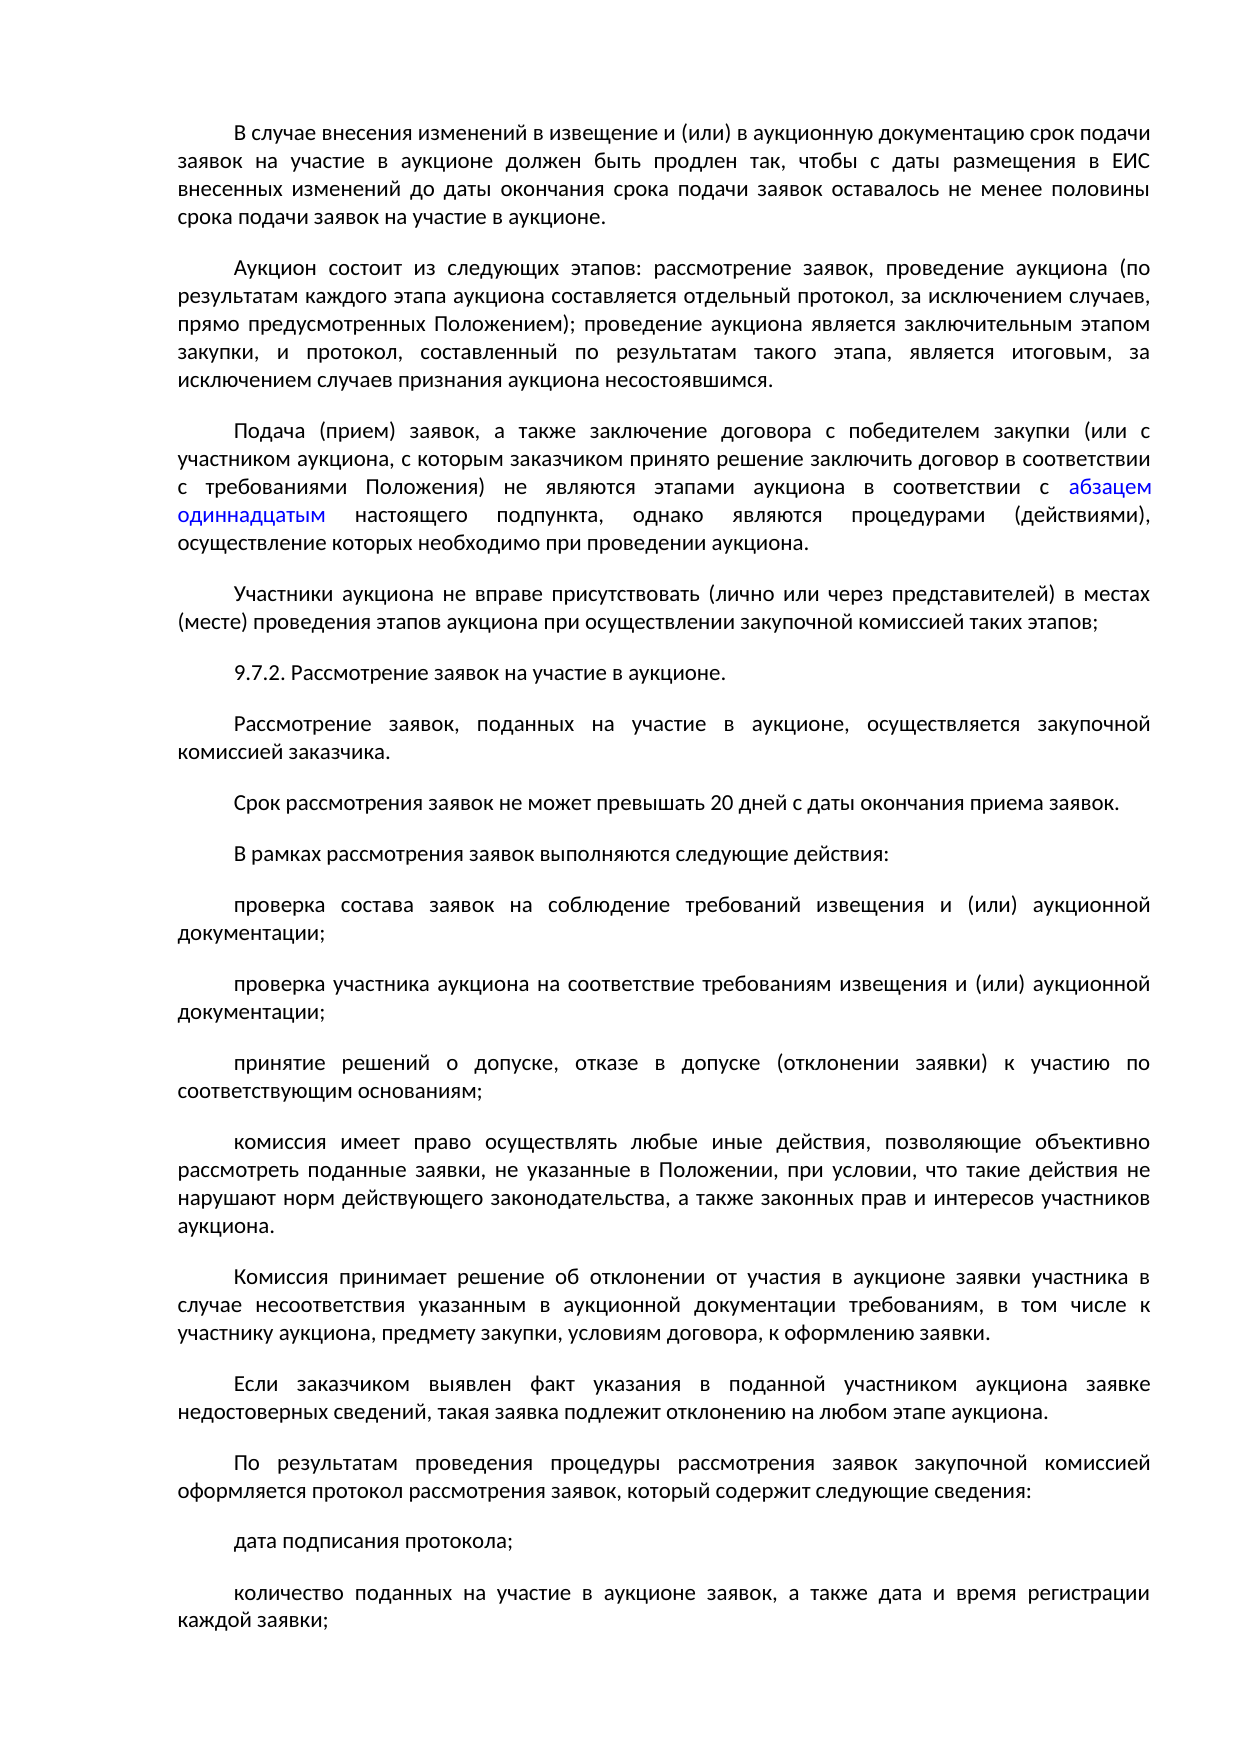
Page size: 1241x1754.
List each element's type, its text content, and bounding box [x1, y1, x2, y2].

text В рамках рассмотрения заявок выполняются следующие действия: [177, 839, 1152, 867]
text Рассмотрение заявок, поданных на участие в аукционе, осуществляется закупочной комиссией заказчика. [177, 709, 1152, 765]
text Подача (прием) заявок, а также заключение договора с победителем закупки (или с участником аукциона, с которым заказчиком принято решение заключить договор в соответствии с требованиями Положения) не являются этапами аукциона в соответствии с абзацем одиннадцатым настоящего подпункта, однако являются процедурами (действиями), осуществление которых необходимо при проведении аукциона. [177, 416, 1152, 556]
text Комиссия принимает решение об отклонении от участия в аукционе заявки участника в случае несоответствия указанным в аукционной документации требованиям, в том числе к участнику аукциона, предмету закупки, условиям договора, к оформлению заявки. [177, 1262, 1152, 1346]
text комиссия имеет право осуществлять любые иные действия, позволяющие объективно рассмотреть поданные заявки, не указанные в Положении, при условии, что такие действия не нарушают норм действующего законодательства, а также законных прав и интересов участников аукциона. [177, 1127, 1152, 1239]
text проверка состава заявок на соблюдение требований извещения и (или) аукционной документации; [177, 890, 1152, 946]
text 9.7.2. Рассмотрение заявок на участие в аукционе. [177, 658, 1152, 686]
text Срок рассмотрения заявок не может превышать 20 дней с даты окончания приема заявок. [177, 788, 1152, 816]
text По результатам проведения процедуры рассмотрения заявок закупочной комиссией оформляется протокол рассмотрения заявок, который содержит следующие сведения: [177, 1448, 1152, 1504]
text дата подписания протокола; [177, 1527, 1152, 1555]
text Аукцион состоит из следующих этапов: рассмотрение заявок, проведение аукциона (по результатам каждого этапа аукциона составляется отдельный протокол, за исключением случаев, прямо предусмотренных Положением); проведение аукциона является заключительным этапом закупки, и протокол, составленный по результатам такого этапа, является итоговым, за исключением случаев признания аукциона несостоявшимся. [177, 253, 1152, 393]
text Участники аукциона не вправе присутствовать (лично или через представителей) в местах (месте) проведения этапов аукциона при осуществлении закупочной комиссией таких этапов; [177, 579, 1152, 635]
text Если заказчиком выявлен факт указания в поданной участником аукциона заявке недостоверных сведений, такая заявка подлежит отклонению на любом этапе аукциона. [177, 1369, 1152, 1425]
text В случае внесения изменений в извещение и (или) в аукционную документацию срок подачи заявок на участие в аукционе должен быть продлен так, чтобы с даты размещения в ЕИС внесенных изменений до даты окончания срока подачи заявок оставалось не менее половины срока подачи заявок на участие в аукционе. [177, 118, 1152, 230]
text принятие решений о допуске, отказе в допуске (отклонении заявки) к участию по соответствующим основаниям; [177, 1048, 1152, 1104]
text проверка участника аукциона на соответствие требованиям извещения и (или) аукционной документации; [177, 969, 1152, 1025]
text количество поданных на участие в аукционе заявок, а также дата и время регистрации каждой заявки; [177, 1578, 1152, 1634]
